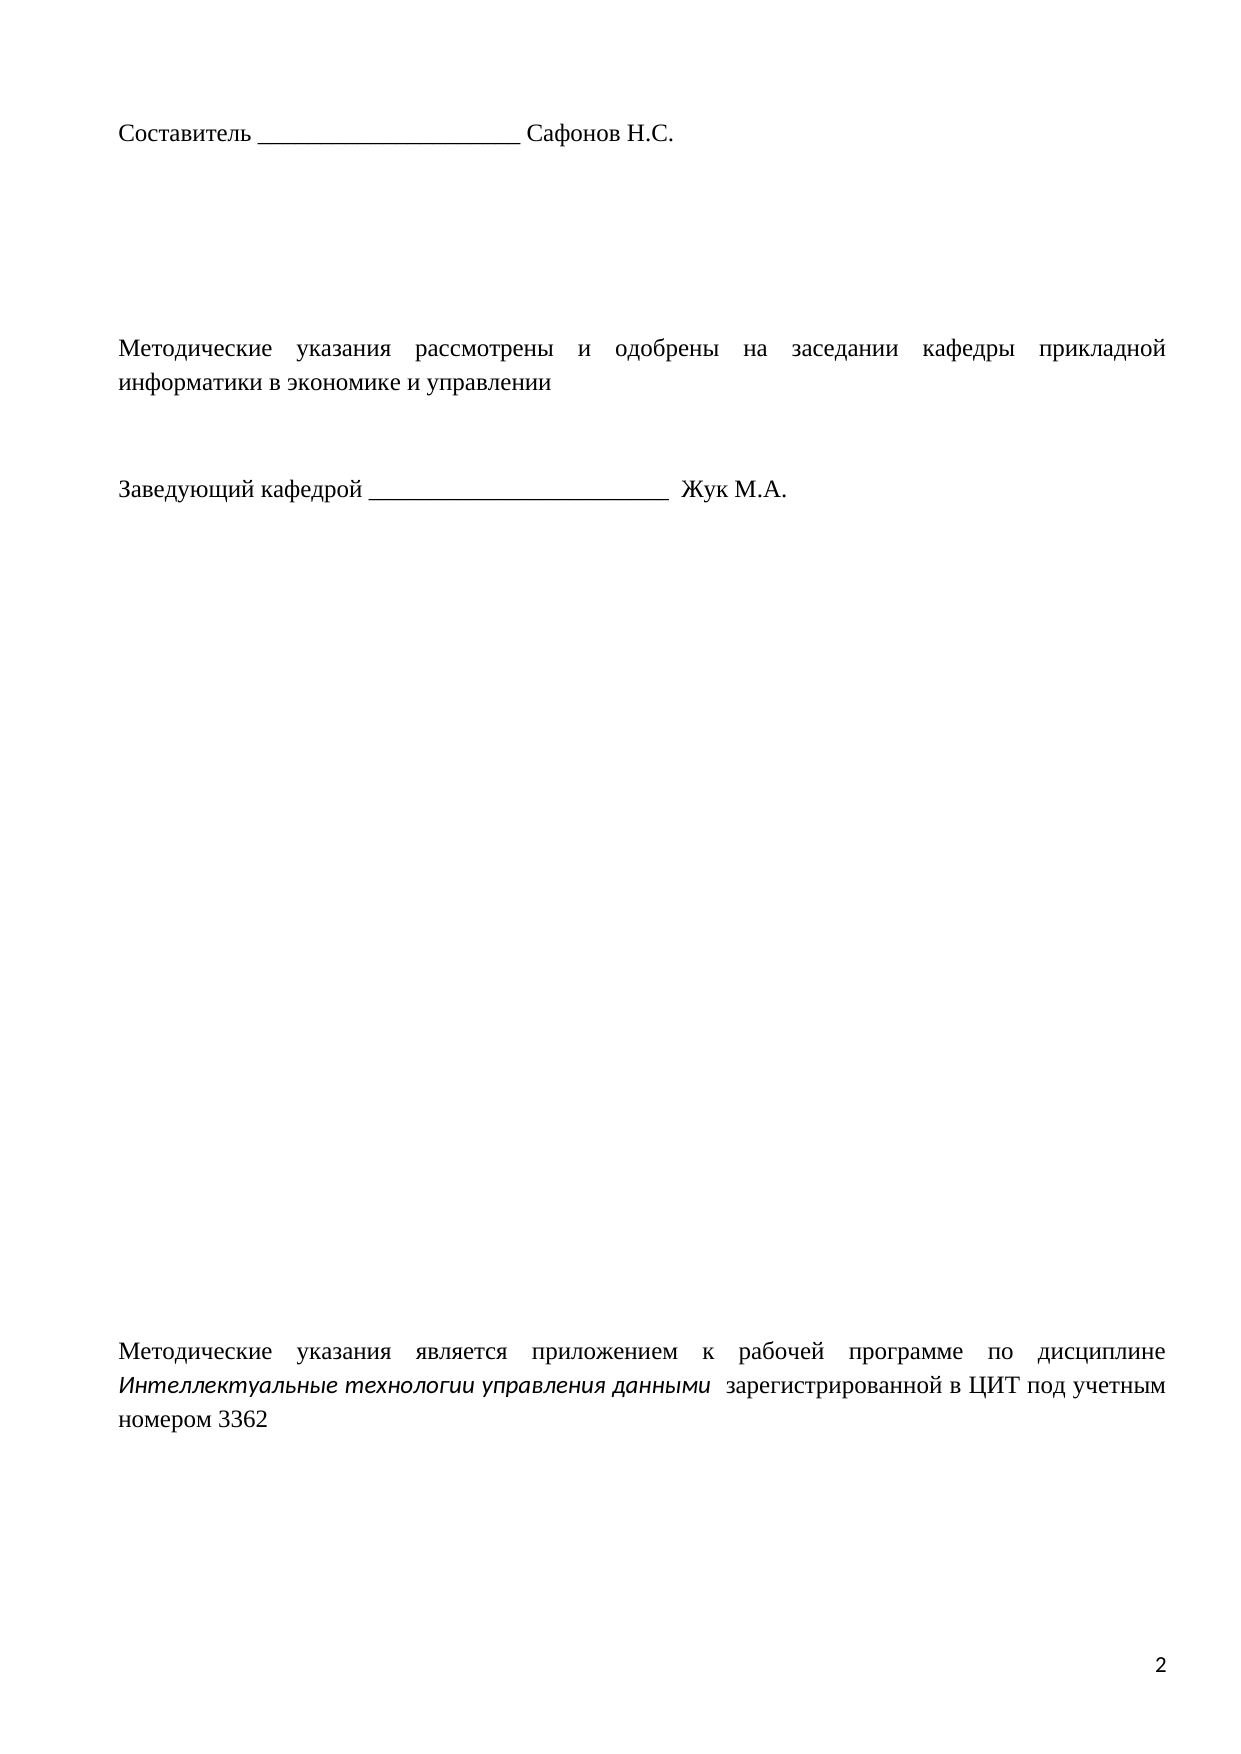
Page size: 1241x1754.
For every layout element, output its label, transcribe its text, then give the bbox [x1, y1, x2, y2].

text Методические указания является приложением к рабочей программе по дисциплине Интеллектуальные технологии управления данными зарегистрированной в ЦИТ под учетным номером 3362 [118, 1336, 1167, 1433]
text Составитель _____________________ Сафонов Н.С. [118, 118, 1167, 147]
text Методические указания рассмотрены и одобрены на заседании кафедры прикладной информатики в экономике и управлении [118, 333, 1167, 395]
text Заведующий кафедрой ________________________ Жук М.А. [118, 474, 1167, 503]
